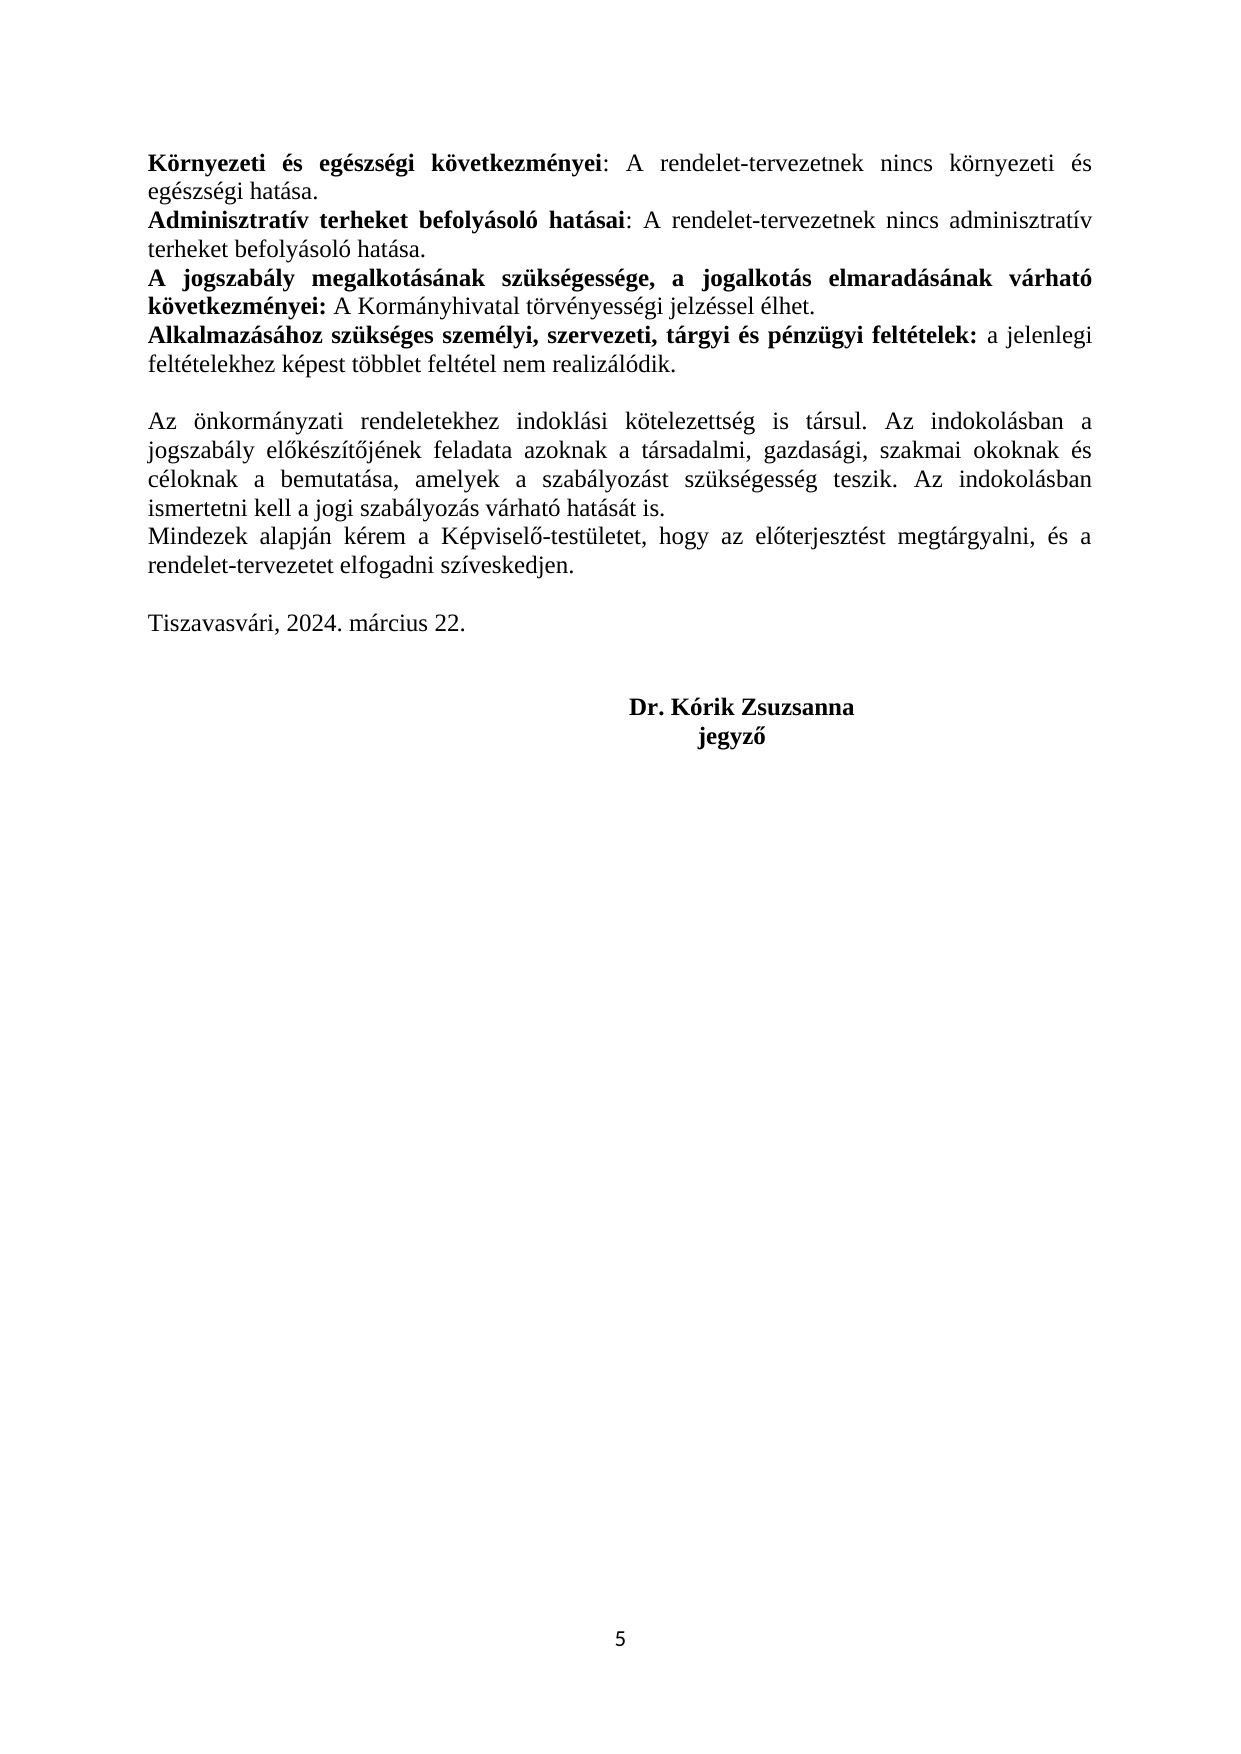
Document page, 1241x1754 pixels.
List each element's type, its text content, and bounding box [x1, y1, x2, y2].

text Dr. Kórik Zsuzsanna [148, 692, 1093, 721]
text Az önkormányzati rendeletekhez indoklási kötelezettség is társul. Az indokolásban a jogszabály előkészítőjének feladata azoknak a társadalmi, gazdasági, szakmai okoknak és céloknak a bemutatása, amelyek a szabályozást szükségesség teszik. Az indokolásban ismertetni kell a jogi szabályozás várható hatását is. [148, 406, 1093, 521]
text Alkalmazásához szükséges személyi, szervezeti, tárgyi és pénzügyi feltételek: a jelenlegi feltételekhez képest többlet feltétel nem realizálódik. [148, 320, 1093, 378]
text Tiszavasvári, 2024. március 22. [148, 608, 1093, 636]
text Környezeti és egészségi következményei: A rendelet-tervezetnek nincs környezeti és egészségi hatása. [148, 148, 1093, 205]
text Adminisztratív terheket befolyásoló hatásai: A rendelet-tervezetnek nincs adminisztratív terheket befolyásoló hatása. [148, 205, 1093, 263]
text A jogszabály megalkotásának szükségessége, a jogalkotás elmaradásának várható következményei: A Kormányhivatal törvényességi jelzéssel élhet. [148, 263, 1093, 320]
text jegyző [148, 721, 1093, 750]
text Mindezek alapján kérem a Képviselő-testületet, hogy az előterjesztést megtárgyalni, és a rendelet-tervezetet elfogadni szíveskedjen. [148, 521, 1093, 579]
